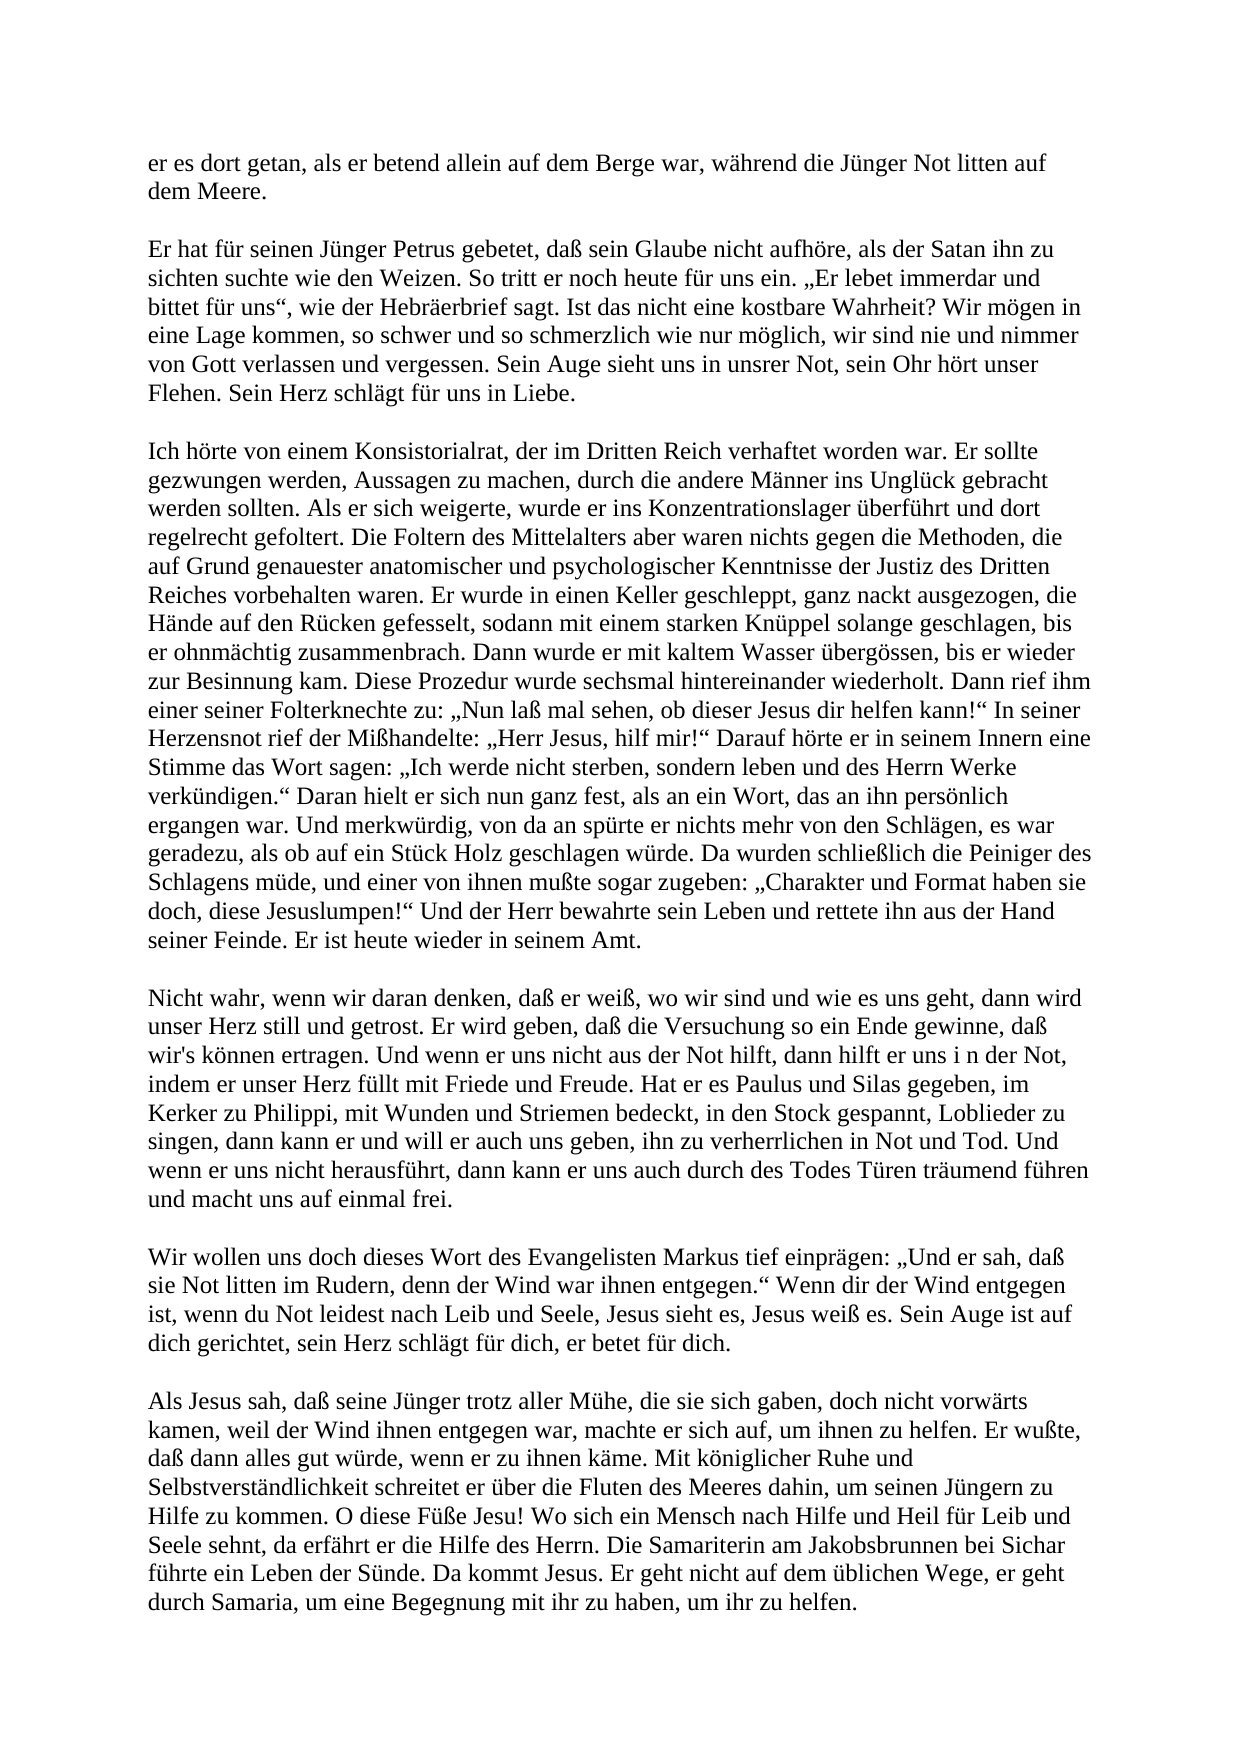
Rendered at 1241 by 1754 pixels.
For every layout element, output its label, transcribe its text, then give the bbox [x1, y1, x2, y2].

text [148, 148, 1093, 205]
text Wir wollen uns doch dieses Wort des Evangelisten Markus tief einprägen: „Und er sah, daß sie Not litten im Rudern, denn der Wind war ihnen entgegen.“ Wenn dir der Wind entgegen ist, wenn du Not leidest nach Leib und Seele, Jesus sieht es, Jesus weiß es. Sein Auge ist auf dich gerichtet, sein Herz schlägt für dich, er betet für dich. [148, 1242, 1093, 1357]
text Als Jesus sah, daß seine Jünger trotz aller Mühe, die sie sich gaben, doch nicht vorwärts kamen, weil der Wind ihnen entgegen war, machte er sich auf, um ihnen zu helfen. Er wußte, daß dann alles gut würde, wenn er zu ihnen käme. Mit königlicher Ruhe und Selbstverständlichkeit schreitet er über die Fluten des Meeres dahin, um seinen Jüngern zu Hilfe zu kommen. O diese Füße Jesu! Wo sich ein Mensch nach Hilfe und Heil für Leib und Seele sehnt, da erfährt er die Hilfe des Herrn. Die Samariterin am Jakobsbrunnen bei Sichar führte ein Leben der Sünde. Da kommt Jesus. Er geht nicht auf dem üblichen Wege, er geht durch Samaria, um eine Begegnung mit ihr zu haben, um ihr zu helfen. [148, 1386, 1093, 1616]
text Ich hörte von einem Konsistorialrat, der im Dritten Reich verhaftet worden war. Er sollte gezwungen werden, Aussagen zu machen, durch die andere Männer ins Unglück gebracht werden sollten. Als er sich weigerte, wurde er ins Konzentrationslager überführt und dort regelrecht gefoltert. Die Foltern des Mittelalters aber waren nichts gegen die Methoden, die auf Grund genauester anatomischer und psychologischer Kenntnisse der Justiz des Dritten Reiches vorbehalten waren. Er wurde in einen Keller geschleppt, ganz nackt ausgezogen, die Hände auf den Rücken gefesselt, sodann mit einem starken Knüppel solange geschlagen, bis er ohnmächtig zusammenbrach. Dann wurde er mit kaltem Wasser übergössen, bis er wieder zur Besinnung kam. Diese Prozedur wurde sechsmal hintereinander wiederholt. Dann rief ihm einer seiner Folterknechte zu: „Nun laß mal sehen, ob dieser Jesus dir helfen kann!“ In seiner Herzensnot rief der Mißhandelte: „Herr Jesus, hilf mir!“ Darauf hörte er in seinem Innern eine Stimme das Wort sagen: „Ich werde nicht sterben, sondern leben und des Herrn Werke verkündigen.“ Daran hielt er sich nun ganz fest, als an ein Wort, das an ihn persönlich ergangen war. Und merkwürdig, von da an spürte er nichts mehr von den Schlägen, es war geradezu, als ob auf ein Stück Holz geschlagen würde. Da wurden schließlich die Peiniger des Schlagens müde, und einer von ihnen mußte sogar zugeben: „Charakter und Format haben sie doch, diese Jesuslumpen!“ Und der Herr bewahrte sein Leben und rettete ihn aus der Hand seiner Feinde. Er ist heute wieder in seinem Amt. [148, 436, 1093, 953]
text Er hat für seinen Jünger Petrus gebetet, daß sein Glaube nicht aufhöre, als der Satan ihn zu sichten suchte wie den Weizen. So tritt er noch heute für uns ein. „Er lebet immerdar und bittet für uns“, wie der Hebräerbrief sagt. Ist das nicht eine kostbare Wahrheit? Wir mögen in eine Lage kommen, so schwer und so schmerzlich wie nur möglich, wir sind nie und nimmer von Gott verlassen und vergessen. Sein Auge sieht uns in unsrer Not, sein Ohr hört unser Flehen. Sein Herz schlägt für uns in Liebe. [148, 234, 1093, 407]
text Nicht wahr, wenn wir daran denken, daß er weiß, wo wir sind und wie es uns geht, dann wird unser Herz still und getrost. Er wird geben, daß die Versuchung so ein Ende gewinne, daß wir's können ertragen. Und wenn er uns nicht aus der Not hilft, dann hilft er uns i n der Not, indem er unser Herz füllt mit Friede und Freude. Hat er es Paulus und Silas gegeben, im Kerker zu Philippi, mit Wunden und Striemen bedeckt, in den Stock gespannt, Loblieder zu singen, dann kann er und will er auch uns geben, ihn zu verherrlichen in Not und Tod. Und wenn er uns nicht herausführt, dann kann er uns auch durch des Todes Türen träumend führen und macht uns auf einmal frei. [148, 983, 1093, 1213]
